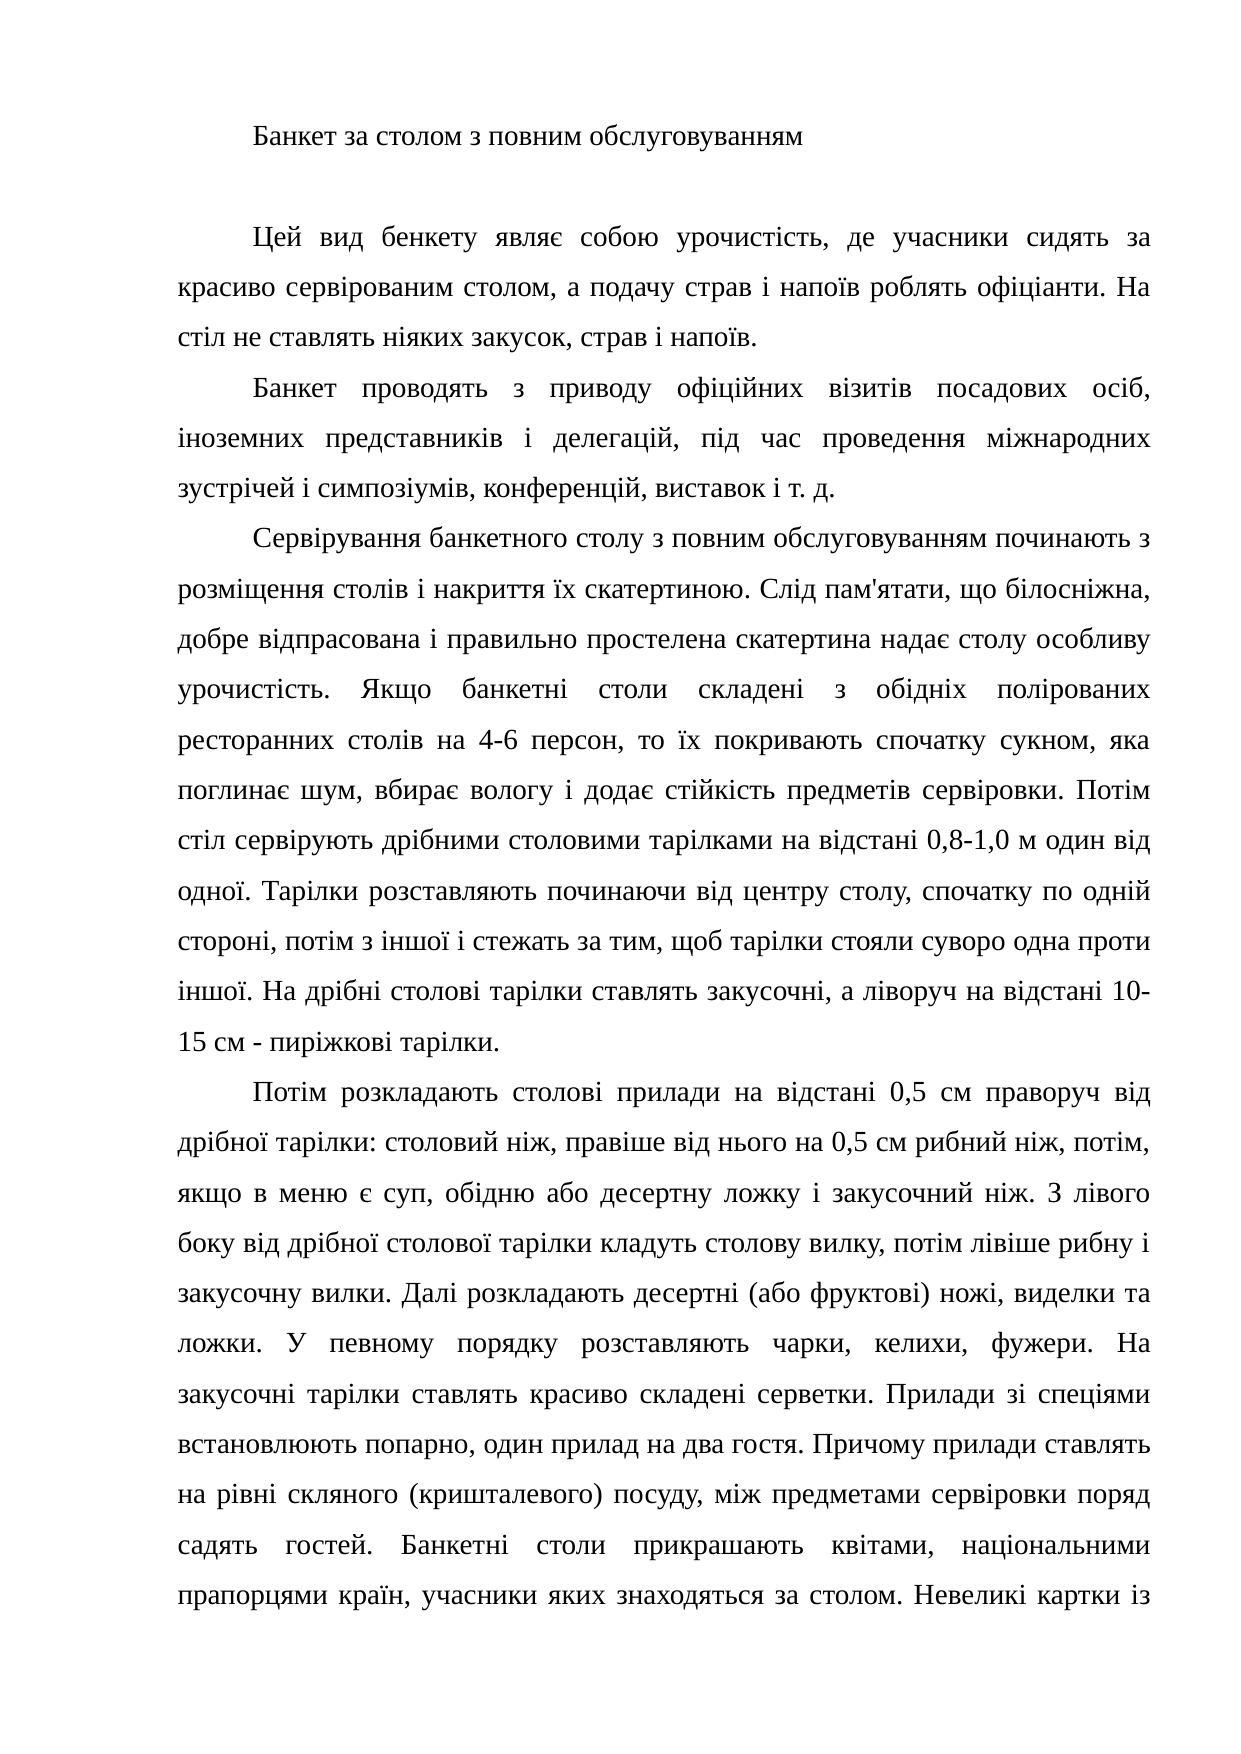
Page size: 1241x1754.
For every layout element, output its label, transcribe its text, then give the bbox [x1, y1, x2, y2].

text Банкет проводять з приводу офіційних візитів посадових осіб, іноземних представників і делегацій, під час проведення міжнародних зустрічей і симпозіумів, конференцій, виставок і т. д. [177, 370, 1152, 504]
text Банкет за столом з повним обслуговуванням [177, 118, 1152, 152]
text Цей вид бенкету являє собою урочистість, де учасники сидять за красиво сервірованим столом, а подачу страв і напоїв роблять офіціанти. На стіл не ставлять ніяких закусок, страв і напоїв. [177, 219, 1152, 353]
text Сервірування банкетного столу з повним обслуговуванням починають з розміщення столів і накриття їх скатертиною. Слід пам'ятати, що білосніжна, добре відпрасована і правильно простелена скатертина надає столу особливу урочистість. Якщо банкетні столи складені з обідніх полірованих ресторанних столів на 4-6 персон, то їх покривають спочатку сукном, яка поглинає шум, вбирає вологу і додає стійкість предметів сервіровки. Потім стіл сервірують дрібними столовими тарілками на відстані 0,8- один від одної. Тарілки розставляють починаючи від центру столу, спочатку по одній стороні, потім з іншої і стежать за тим, щоб тарілки стояли суворо одна проти іншої. На дрібні столові тарілки ставлять закусочні, а ліворуч на відстані 10- - пиріжкові тарілки. [177, 521, 1152, 1057]
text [177, 1074, 1152, 1611]
